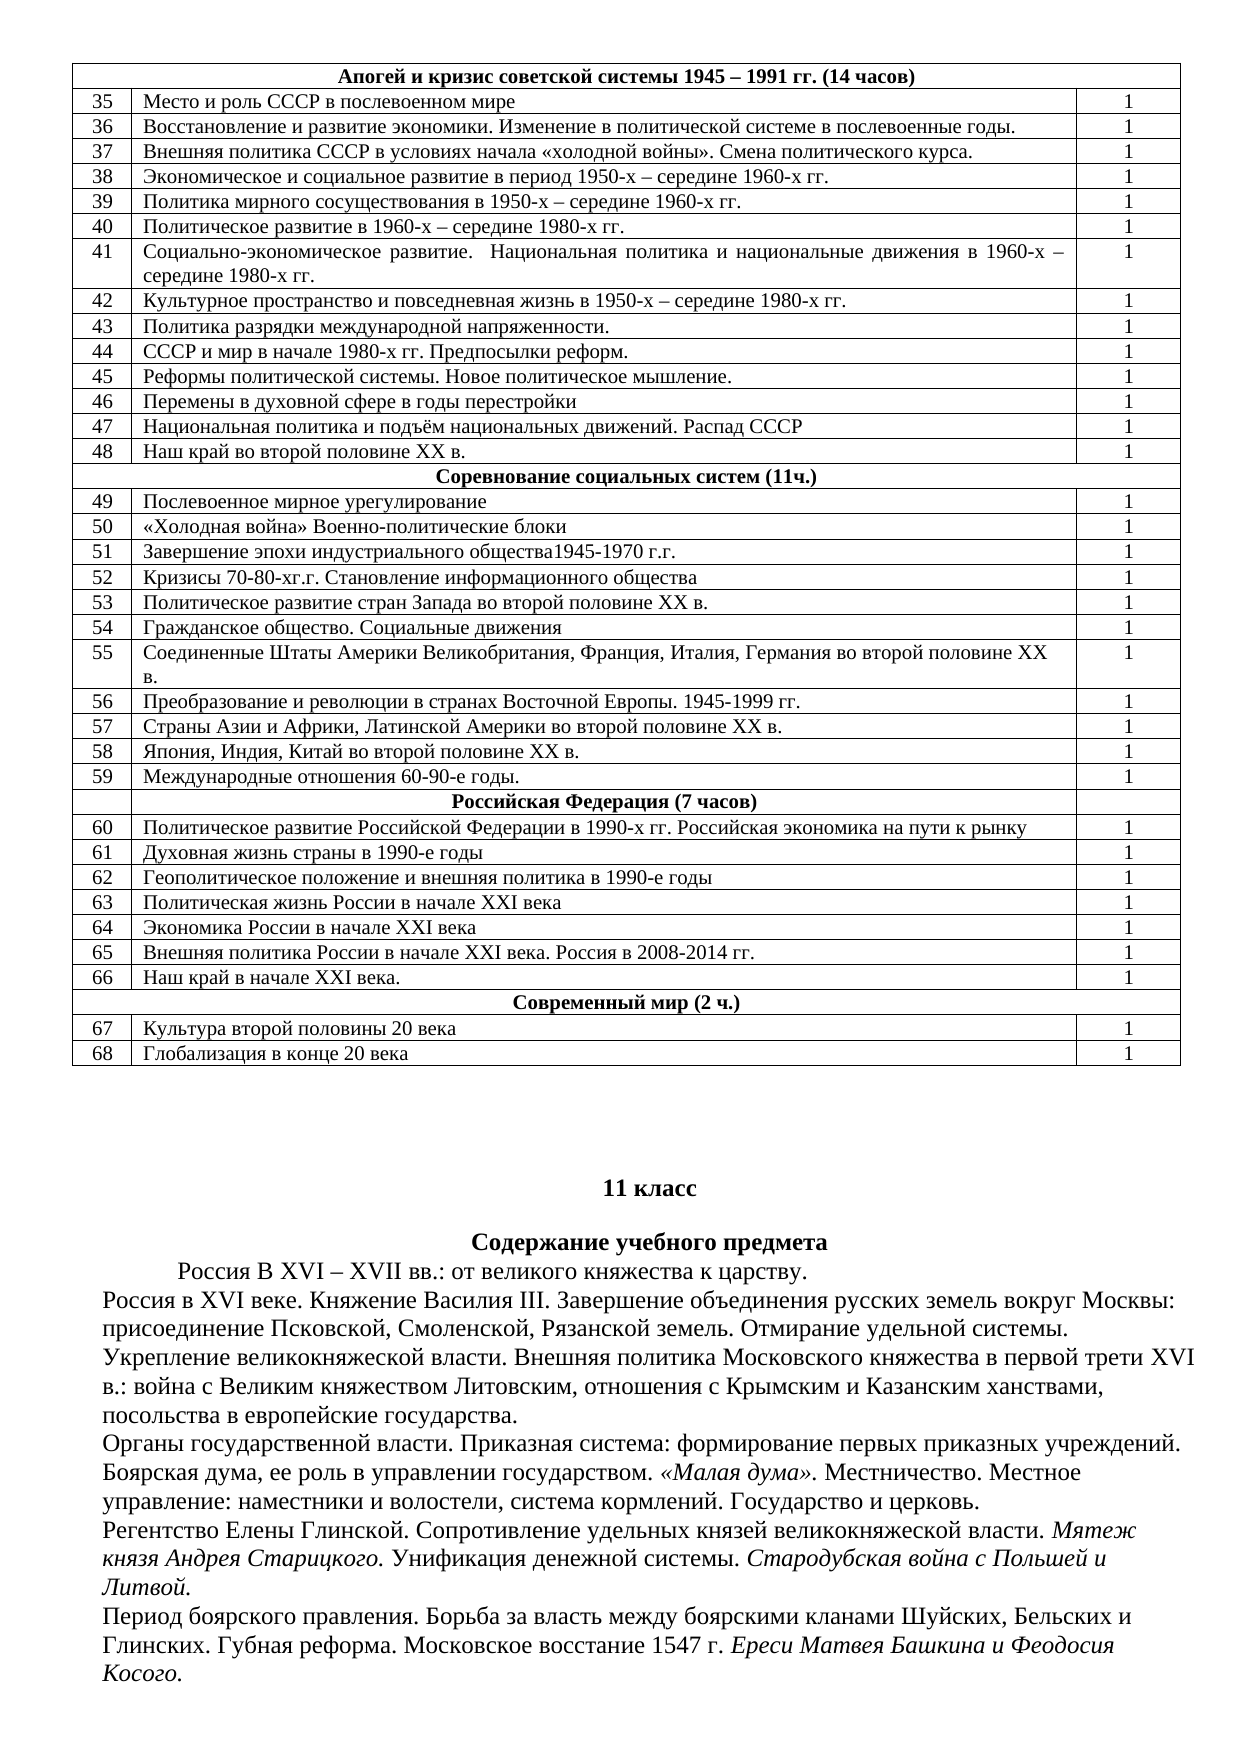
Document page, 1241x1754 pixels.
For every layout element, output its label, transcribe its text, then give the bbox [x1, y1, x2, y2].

table_cell 50 [73, 514, 131, 538]
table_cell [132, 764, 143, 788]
table_cell 1 [1077, 640, 1180, 688]
table_cell 1 [1077, 815, 1180, 839]
table_cell 60 [73, 815, 131, 839]
table_cell 1 [1077, 514, 1180, 538]
table_cell СССР и мир в начале 1980-х гг. Предпосылки реформ. [132, 339, 1076, 363]
table_cell 47 [73, 414, 131, 438]
table_cell 1 [1077, 364, 1180, 388]
table_cell Наш край во второй половине ХХ в. [132, 439, 1076, 463]
text Период боярского правления. Борьба за власть между боярскими кланами Шуйских, Бельских и Глинских. Губная реформа. Московское восстание 1547 г. Ереси Матвея Башкина и Феодосия Косого. [102, 1601, 1197, 1687]
table_cell 1 [1077, 689, 1180, 713]
table_cell 65 [73, 940, 131, 964]
table_cell Российская Федерация (7 часов) [132, 790, 1076, 813]
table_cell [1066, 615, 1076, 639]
table_cell 45 [73, 364, 131, 388]
table_cell Культура второй половины 20 века [132, 1015, 1076, 1039]
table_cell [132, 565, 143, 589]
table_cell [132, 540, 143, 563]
table_cell 46 [73, 389, 131, 413]
table_cell 1 [1077, 915, 1180, 939]
table_cell Апогей и кризис советской системы 1945 – 1991 гг. (14 часов) [73, 64, 1180, 88]
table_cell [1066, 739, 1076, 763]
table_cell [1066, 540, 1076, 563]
table_cell 1 [1077, 739, 1180, 763]
table_cell 1 [1077, 714, 1180, 738]
text Россия в XVI веке. Княжение Василия III. Завершение объединения русских земель вокруг Москвы: присоединение Псковской, Смоленской, Рязанской земель. Отмирание удельной системы. Укрепление великокняжеской власти. Внешняя политика Московского княжества в первой трети XVI в.: война с Великим княжеством Литовским, отношения с Крымским и Казанским ханствами, посольства в европейские государства. [102, 1285, 1197, 1428]
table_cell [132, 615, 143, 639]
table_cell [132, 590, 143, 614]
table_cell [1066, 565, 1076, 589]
table_cell 62 [73, 865, 131, 889]
table_cell Политика разрядки международной напряженности. [132, 314, 1076, 338]
table_cell 61 [73, 840, 131, 864]
table_cell Политическое развитие Российской Федерации в 1990-х гг. Российская экономика на пути к рынку [132, 815, 1076, 839]
text Содержание учебного предмета [102, 1227, 1197, 1256]
table_cell 42 [73, 289, 131, 312]
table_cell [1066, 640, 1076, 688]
table_cell 68 [73, 1041, 131, 1064]
table_cell 44 [73, 339, 131, 363]
table_cell Восстановление и развитие экономики. Изменение в политической системе в послевоенные годы. [132, 114, 1076, 138]
table_cell 49 [73, 489, 131, 513]
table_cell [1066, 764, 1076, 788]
table_cell 1 [1077, 764, 1180, 788]
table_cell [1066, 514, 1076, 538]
table_cell Перемены в духовной сфере в годы перестройки [132, 389, 1076, 413]
table_cell Экономическое и социальное развитие в период 1950-х – середине 1960-х гг. [132, 164, 1076, 188]
table_cell Культурное пространство и повседневная жизнь в 1950-х – середине 1980-х гг. [132, 289, 1076, 312]
table_cell Место и роль СССР в послевоенном мире [132, 89, 1076, 113]
table_cell 58 [73, 739, 131, 763]
table_cell Соревнование социальных систем (11ч.) [73, 464, 1180, 488]
table_cell Политика мирного сосуществования в 1950-х – середине 1960-х гг. [132, 189, 1076, 213]
table_cell Политическая жизнь России в начале XXI века [132, 890, 1076, 914]
table_cell Духовная жизнь страны в 1990-е годы [132, 840, 1076, 864]
table_cell 56 [73, 689, 131, 713]
table_cell 1 [1077, 1041, 1180, 1064]
table_cell Наш край в начале XXI века. [132, 965, 1076, 989]
table_cell Реформы политической системы. Новое политическое мышление. [132, 364, 1076, 388]
table_cell [1077, 790, 1180, 813]
table_cell 1 [1077, 439, 1180, 463]
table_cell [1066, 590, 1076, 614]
table_cell 1 [1077, 565, 1180, 589]
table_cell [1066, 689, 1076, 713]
table_cell 57 [73, 714, 131, 738]
table_cell 1 [1077, 289, 1180, 312]
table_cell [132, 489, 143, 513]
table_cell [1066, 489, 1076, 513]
table_cell 1 [1077, 189, 1180, 213]
table_cell 67 [73, 1015, 131, 1039]
table_cell Политическое развитие в 1960-х – середине 1980-х гг. [132, 214, 1076, 238]
table_cell 1 [1077, 89, 1180, 113]
table_cell 55 [73, 640, 131, 688]
table_cell 1 [1077, 414, 1180, 438]
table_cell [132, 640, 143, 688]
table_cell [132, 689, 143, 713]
table_cell 41 [73, 239, 131, 287]
table_cell 1 [1077, 314, 1180, 338]
table_cell 1 [1077, 139, 1180, 163]
text Органы государственной власти. Приказная система: формирование первых приказных учреждений. Боярская дума, ее роль в управлении государством. «Малая дума». Местничество. Местное управление: наместники и волостели, система кормлений. Государство и церковь. [102, 1428, 1197, 1515]
table_cell 1 [1077, 1015, 1180, 1039]
table_cell 1 [1077, 615, 1180, 639]
table_cell Внешняя политика России в начале XXI века. Россия в 2008-2014 гг. [132, 940, 1076, 964]
table_cell 1 [1077, 890, 1180, 914]
table_cell 1 [1077, 489, 1180, 513]
table_cell Внешняя политика СССР в условиях начала «холодной войны». Смена политического курса. [132, 139, 1076, 163]
table_cell Национальная политика и подъём национальных движений. Распад СССР [132, 414, 1076, 438]
table_cell 54 [73, 615, 131, 639]
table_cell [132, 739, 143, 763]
table_cell 52 [73, 565, 131, 589]
table_cell 1 [1077, 590, 1180, 614]
table_cell 1 [1077, 540, 1180, 563]
table_cell 48 [73, 439, 131, 463]
table_cell 40 [73, 214, 131, 238]
table_cell Геополитическое положение и внешняя политика в 1990-е годы [132, 865, 1076, 889]
table_cell Глобализация в конце 20 века [132, 1041, 1076, 1064]
table_cell [73, 790, 131, 813]
table_cell 1 [1077, 389, 1180, 413]
table_cell 38 [73, 164, 131, 188]
table_cell 35 [73, 89, 131, 113]
table_cell 1 [1077, 840, 1180, 864]
table_cell 39 [73, 189, 131, 213]
table_cell 63 [73, 890, 131, 914]
table_cell Современный мир (2 ч.) [73, 990, 1180, 1014]
table_cell 53 [73, 590, 131, 614]
text 11 класс [102, 1173, 1197, 1202]
table_cell 1 [1077, 965, 1180, 989]
table_cell 1 [1077, 214, 1180, 238]
table_cell 1 [1077, 940, 1180, 964]
table_cell 59 [73, 764, 131, 788]
table_cell 51 [73, 540, 131, 563]
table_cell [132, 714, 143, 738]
table_cell Социально-экономическое развитие. Национальная политика и национальные движения в 1960-х – середине 1980-х гг. [132, 239, 1076, 287]
text Регентство Елены Глинской. Сопротивление удельных князей великокняжеской власти. Мятеж князя Андрея Старицкого. Унификация денежной системы. Стародубская война с Польшей и Литвой. [102, 1515, 1197, 1601]
table_cell 43 [73, 314, 131, 338]
table_cell 36 [73, 114, 131, 138]
table_cell 1 [1077, 339, 1180, 363]
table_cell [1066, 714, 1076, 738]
table_cell 37 [73, 139, 131, 163]
text Россия В XVI – XVII вв.: от великого княжества к царству. [102, 1256, 1197, 1285]
table_cell 66 [73, 965, 131, 989]
table_cell 1 [1077, 865, 1180, 889]
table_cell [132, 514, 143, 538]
table_cell Экономика России в начале XXI века [132, 915, 1076, 939]
table_cell 64 [73, 915, 131, 939]
table_cell 1 [1077, 239, 1180, 287]
table_cell 1 [1077, 114, 1180, 138]
table_cell 1 [1077, 164, 1180, 188]
